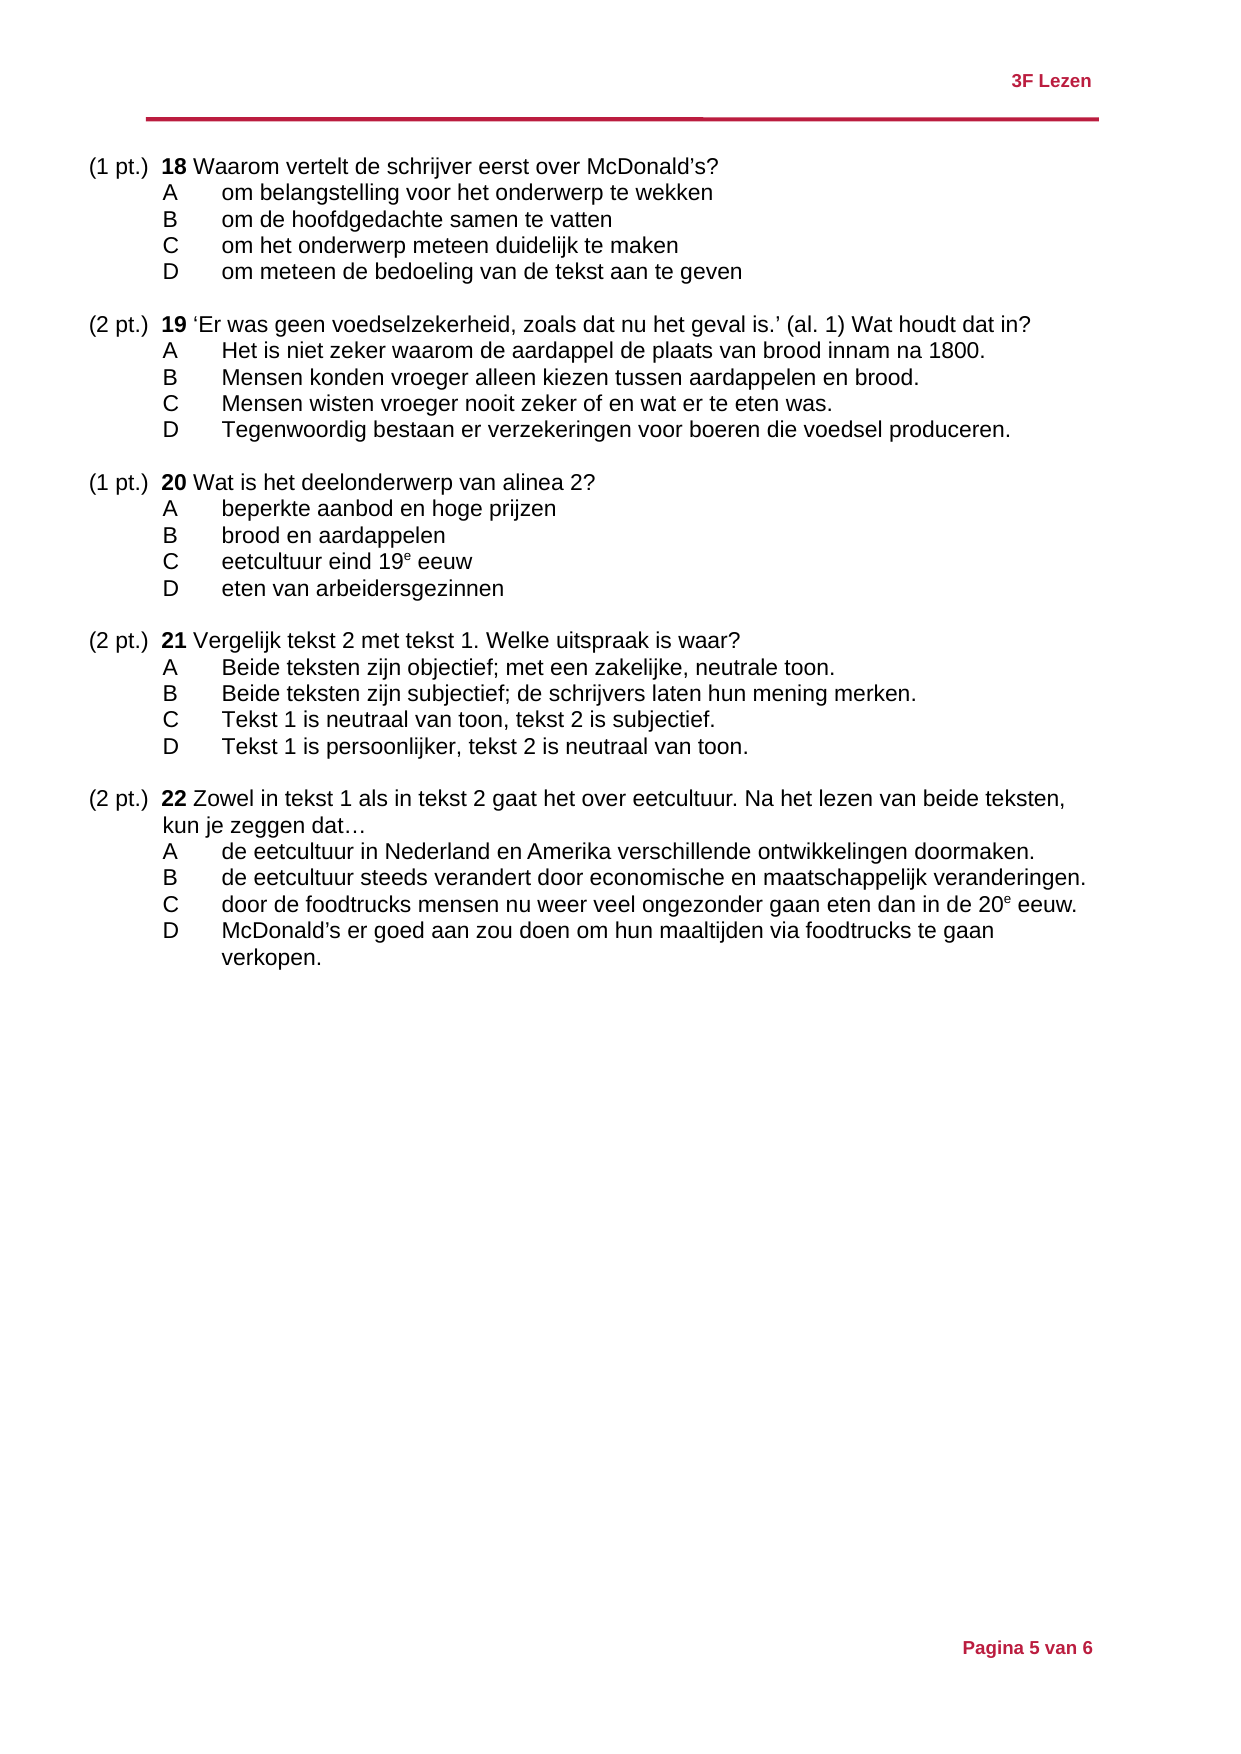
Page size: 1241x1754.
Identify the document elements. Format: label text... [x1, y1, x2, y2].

text B brood en aardappelen [162, 522, 1093, 548]
text B om de hoofdgedachte samen te vatten [162, 206, 1093, 232]
text B Mensen konden vroeger alleen kiezen tussen aardappelen en brood. [162, 364, 1093, 390]
text A Beide teksten zijn objectief; met een zakelijke, neutrale toon. [148, 653, 1093, 680]
text D Tekst 1 is persoonlijker, tekst 2 is neutraal van toon. [148, 733, 1093, 759]
text D McDonald’s er goed aan zou doen om hun maaltijden via foodtrucks te gaan verkopen. [162, 917, 1093, 970]
text C door de foodtrucks mensen nu weer veel ongezonder gaan eten dan in de 20e eeuw. [162, 891, 1093, 917]
text D om meteen de bedoeling van de tekst aan te geven [162, 258, 1093, 284]
text C Mensen wisten vroeger nooit zeker of en wat er te eten was. [162, 390, 1093, 416]
text C eetcultuur eind 19e eeuw [162, 548, 1093, 574]
text (1 pt.) 18 Waarom vertelt de schrijver eerst over McDonald’s? [88, 153, 1093, 179]
text (2 pt.) 21 Vergelijk tekst 2 met tekst 1. Welke uitspraak is waar? [88, 627, 1093, 653]
text A beperkte aanbod en hoge prijzen [162, 495, 1093, 522]
text A de eetcultuur in Nederland en Amerika verschillende ontwikkelingen doormaken. [162, 838, 1093, 864]
text A Het is niet zeker waarom de aardappel de plaats van brood innam na 1800. [162, 337, 1093, 364]
text D eten van arbeidersgezinnen [162, 574, 1093, 601]
text (2 pt.) 22 Zowel in tekst 1 als in tekst 2 gaat het over eetcultuur. Na het lezen van beide teksten, kun je zeggen dat… [88, 785, 1093, 838]
text C Tekst 1 is neutraal van toon, tekst 2 is subjectief. [148, 706, 1093, 733]
text A om belangstelling voor het onderwerp te wekken [162, 179, 1093, 206]
text (1 pt.) 20 Wat is het deelonderwerp van alinea 2? [88, 469, 1093, 495]
text D Tegenwoordig bestaan er verzekeringen voor boeren die voedsel produceren. [162, 416, 1093, 443]
text B de eetcultuur steeds verandert door economische en maatschappelijk veranderingen. [162, 864, 1093, 891]
text C om het onderwerp meteen duidelijk te maken [162, 232, 1093, 258]
text (2 pt.) 19 ‘Er was geen voedselzekerheid, zoals dat nu het geval is.’ (al. 1) Wat houdt dat in? [88, 311, 1093, 337]
text B Beide teksten zijn subjectief; de schrijvers laten hun mening merken. [148, 680, 1093, 706]
